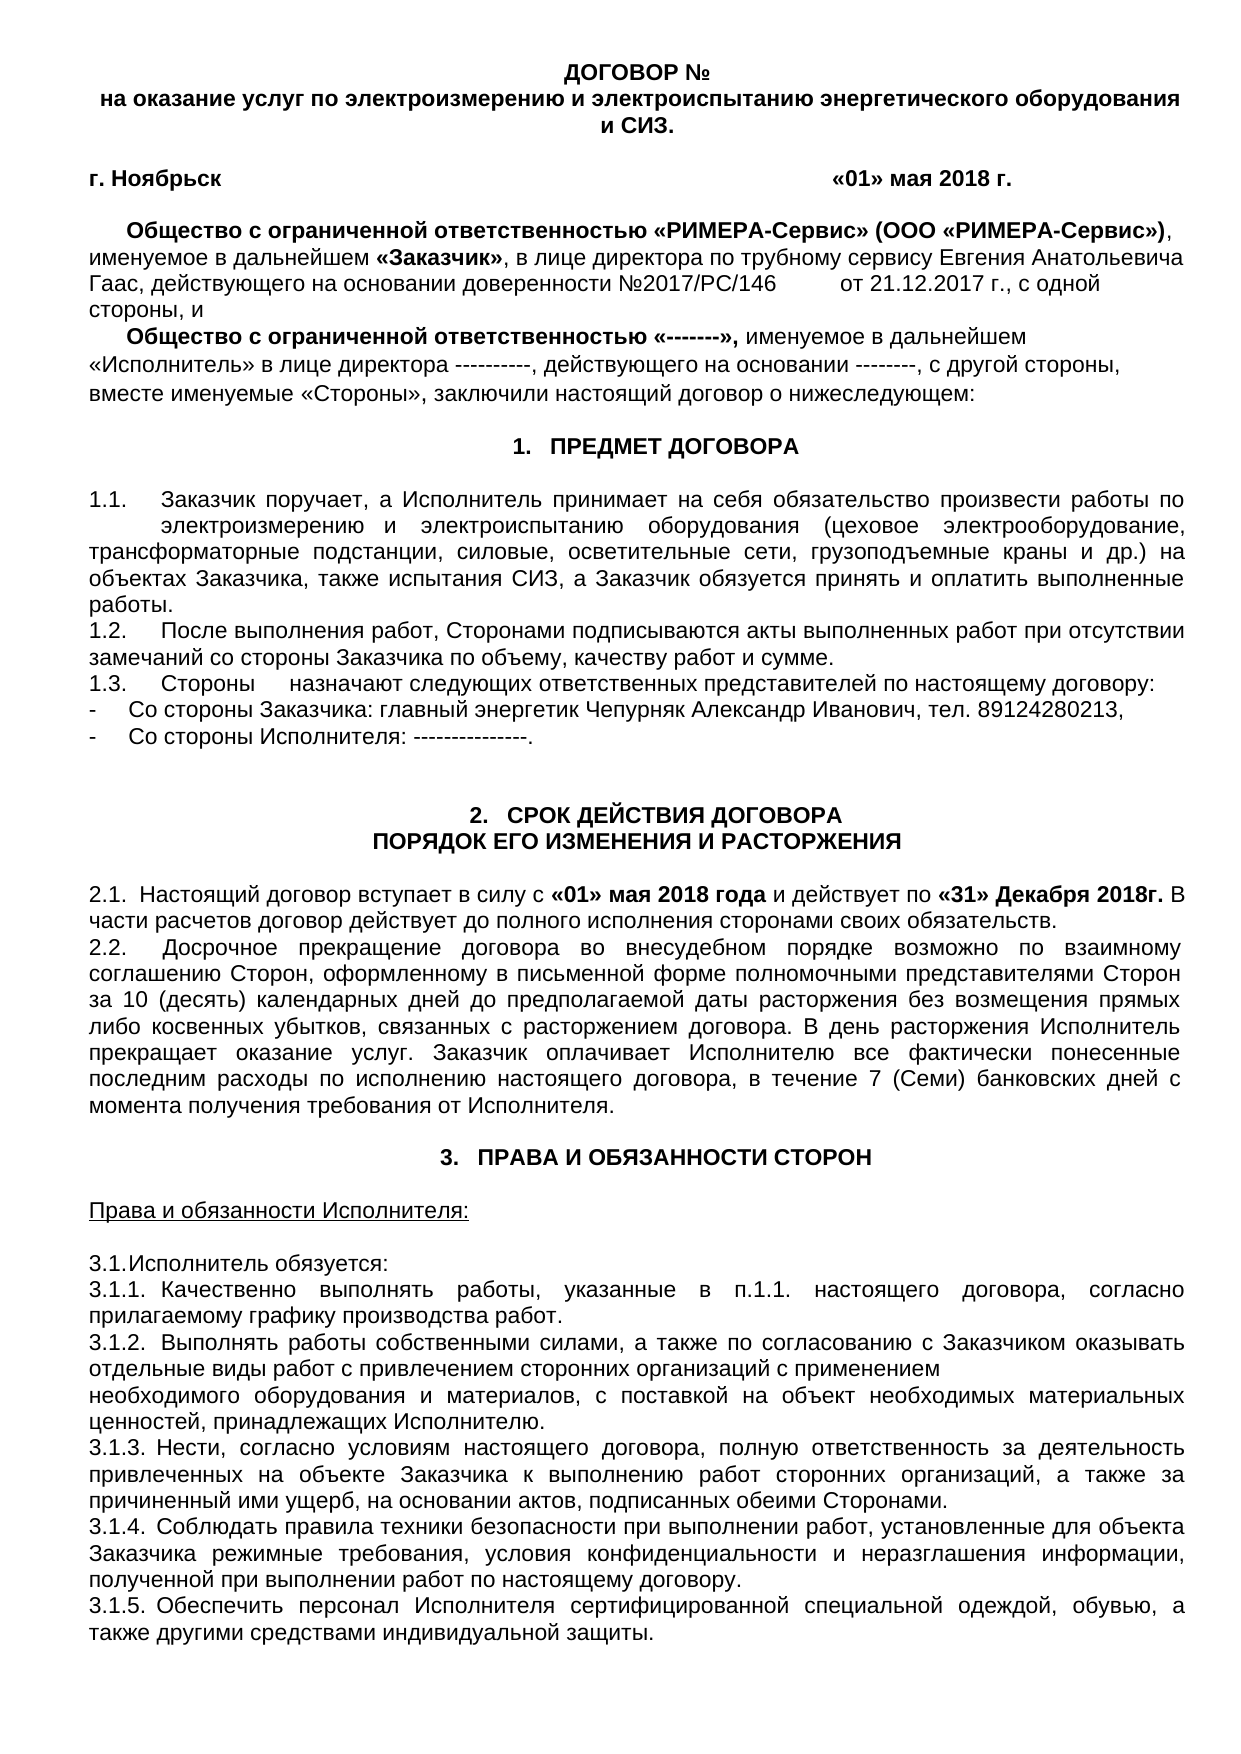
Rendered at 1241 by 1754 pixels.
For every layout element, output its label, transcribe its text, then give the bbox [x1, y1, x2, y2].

text - Со стороны Заказчика: главный энергетик Чепурняк Александр Иванович, тел. 89124280213, [89, 696, 1186, 723]
text необходимого оборудования и материалов, с поставкой на объект необходимых материальных ценностей, принадлежащих Исполнителю. [89, 1382, 1186, 1434]
text Общество с ограниченной ответственностью «-------», именуемое в дальнейшем «Исполнитель» в лице директора ----------, действующего на основании --------, с другой стороны, вместе именуемые «Стороны», заключили настоящий договор о нижеследующем: [89, 323, 1186, 406]
text Общество с ограниченной ответственностью «РИМЕРА-Сервис» (ООО «РИМЕРА-Сервис»), именуемое в дальнейшем «Заказчик», в лице директора по трубному сервису Евгения Анатольевича Гаас, действующего на основании доверенности №2017/РС/146 от 21.12.2017 г., с одной стороны, и [89, 217, 1186, 323]
text 2.1. Настоящий договор вступает в силу с «01» мая 2018 года и действует по «31» Декабря 2018г. В части расчетов договор действует до полного исполнения сторонами своих обязательств. [89, 881, 1186, 933]
text 3.1. Исполнитель обязуется: [89, 1250, 1186, 1276]
text 1.2. После выполнения работ, Сторонами подписываются акты выполненных работ при отсутствии замечаний со стороны Заказчика по объему, качеству работ и сумме. [89, 617, 1186, 670]
text Права и обязанности Исполнителя: [89, 1197, 1186, 1223]
text 3.1.2. Выполнять работы собственными силами, а также по согласованию с Заказчиком оказывать отдельные виды работ с привлечением сторонних организаций с применением [89, 1329, 1186, 1382]
text ПОРЯДОК ЕГО ИЗМЕНЕНИЯ И РАСТОРЖЕНИЯ [89, 828, 1186, 854]
text 3.1.4. Соблюдать правила техники безопасности при выполнении работ, установленные для объекта Заказчика режимные требования, условия конфиденциальности и неразглашения информации, полученной при выполнении работ по настоящему договору. [89, 1513, 1186, 1592]
text на оказание услуг по электроизмерению и электроиспытанию энергетического оборудования и СИЗ. [89, 85, 1186, 138]
text 3.1.3. Нести, согласно условиям настоящего договора, полную ответственность за деятельность привлеченных на объекте Заказчика к выполнению работ сторонних организаций, а также за причиненный ими ущерб, на основании актов, подписанных обеими Сторонами. [89, 1434, 1186, 1513]
text г. Ноябрьск «01» мая 2018 г. [89, 164, 1186, 191]
text ДОГОВОР № [89, 59, 1186, 85]
list ПРАВА И ОБЯЗАННОСТИ СТОРОН [126, 1144, 1186, 1171]
text 3.1.5. Обеспечить персонал Исполнителя сертифицированной специальной одеждой, обувью, а также другими средствами индивидуальной защиты. [89, 1592, 1186, 1645]
list ПРЕДМЕТ ДОГОВОРА [126, 433, 1186, 459]
text 1.1. Заказчик поручает, а Исполнитель принимает на себя обязательство произвести работы по электроизмерению и электроиспытанию оборудования (цеховое электрооборудование, трансформаторные подстанции, силовые, осветительные сети, грузоподъемные краны и др.) на объектах Заказчика, также испытания СИЗ, а Заказчик обязуется принять и оплатить выполненные работы. [89, 486, 1186, 617]
text 2.2. Досрочное прекращение договора во внесудебном порядке возможно по взаимному соглашению Сторон, оформленному в письменной форме полномочными представителями Сторон за 10 (десять) календарных дней до предполагаемой даты расторжения без возмещения прямых либо косвенных убытков, связанных с расторжением договора. В день расторжения Исполнитель прекращает оказание услуг. Заказчик оплачивает Исполнителю все фактически понесенные последним расходы по исполнению настоящего договора, в течение 7 (Семи) банковских дней с момента получения требования от Исполнителя. [89, 933, 1181, 1118]
text - Со стороны Исполнителя: ---------------. [89, 723, 1186, 749]
text 1.3. Стороны назначают следующих ответственных представителей по настоящему договору: [89, 670, 1186, 696]
text 3.1.1. Качественно выполнять работы, указанные в п.1.1. настоящего договора, согласно прилагаемому графику производства работ. [89, 1276, 1186, 1329]
list СРОК ДЕЙСТВИЯ ДОГОВОРА [126, 802, 1186, 828]
